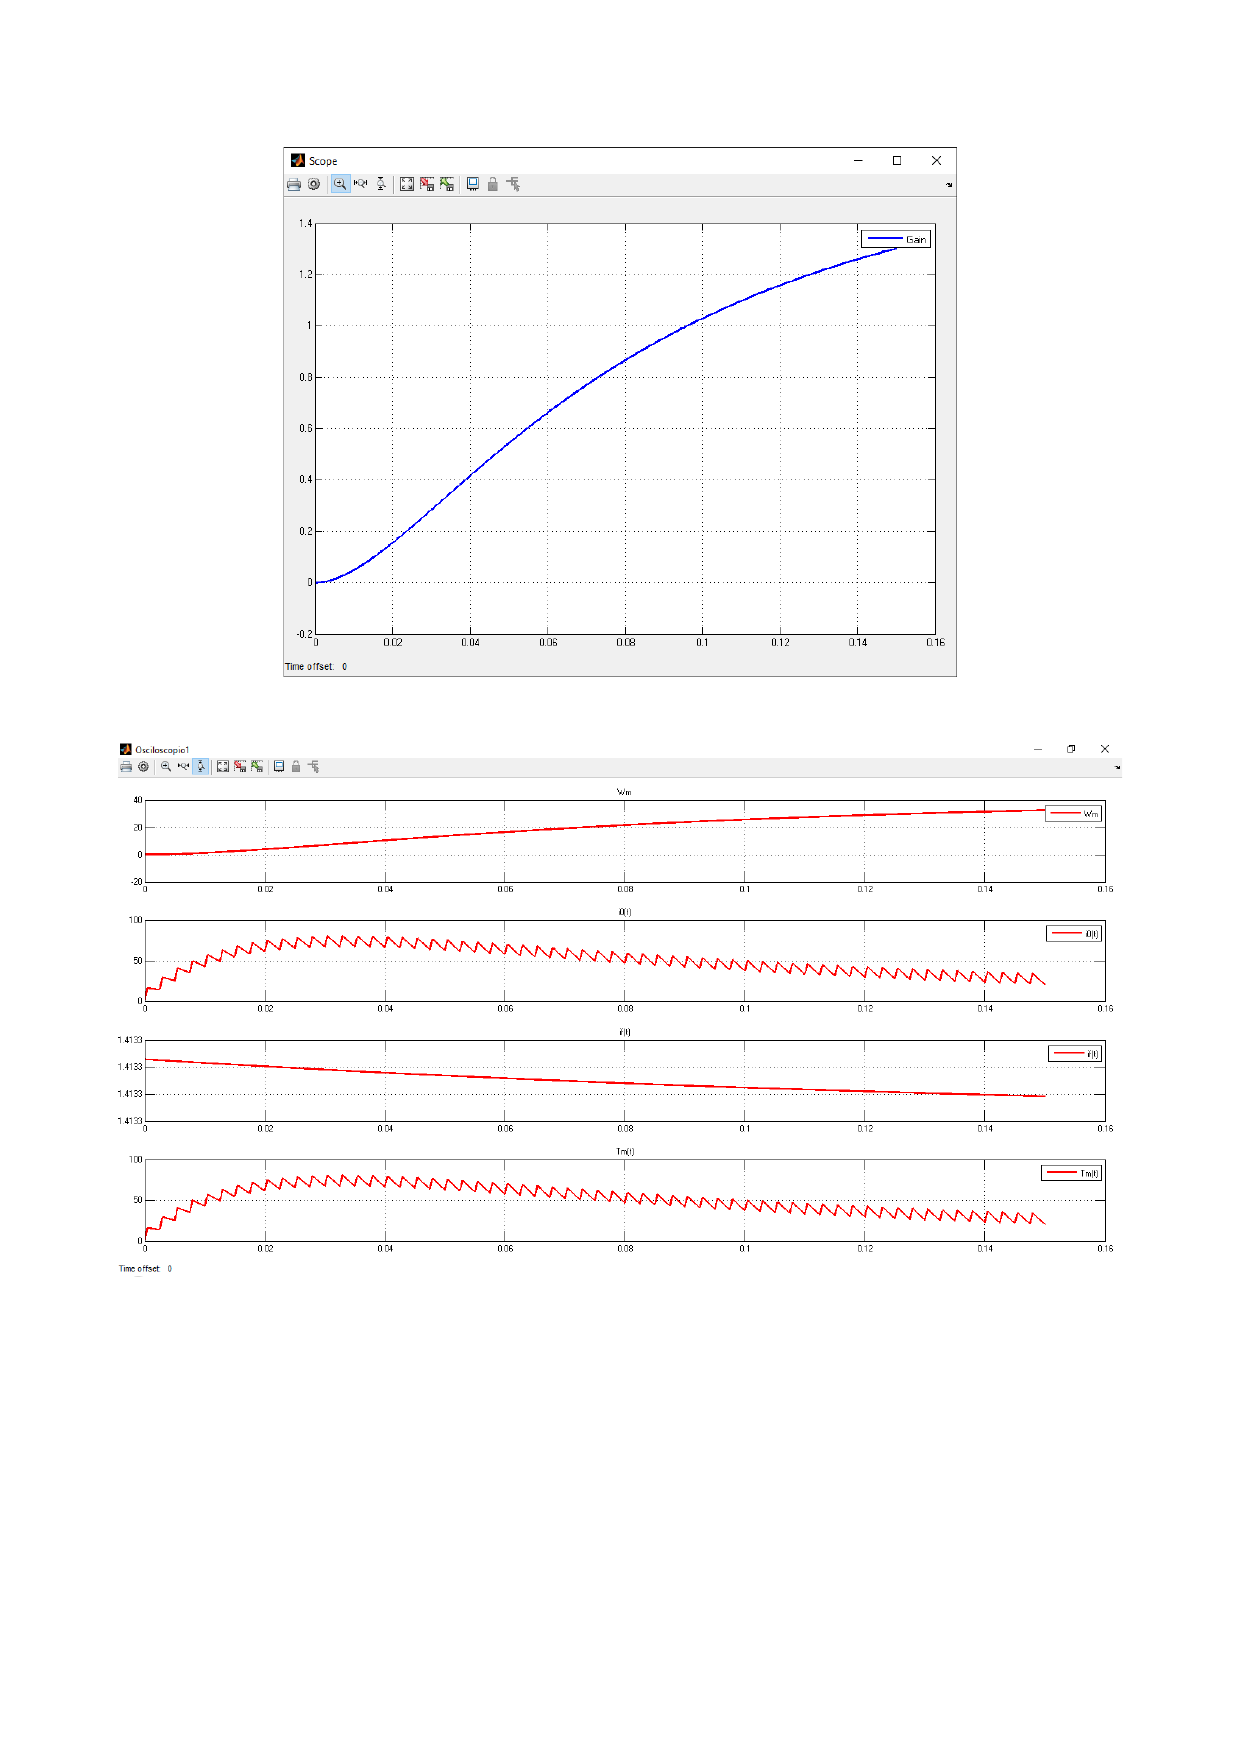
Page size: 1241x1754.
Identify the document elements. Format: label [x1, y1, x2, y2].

picture [118, 742, 1123, 1277]
picture [283, 147, 957, 677]
